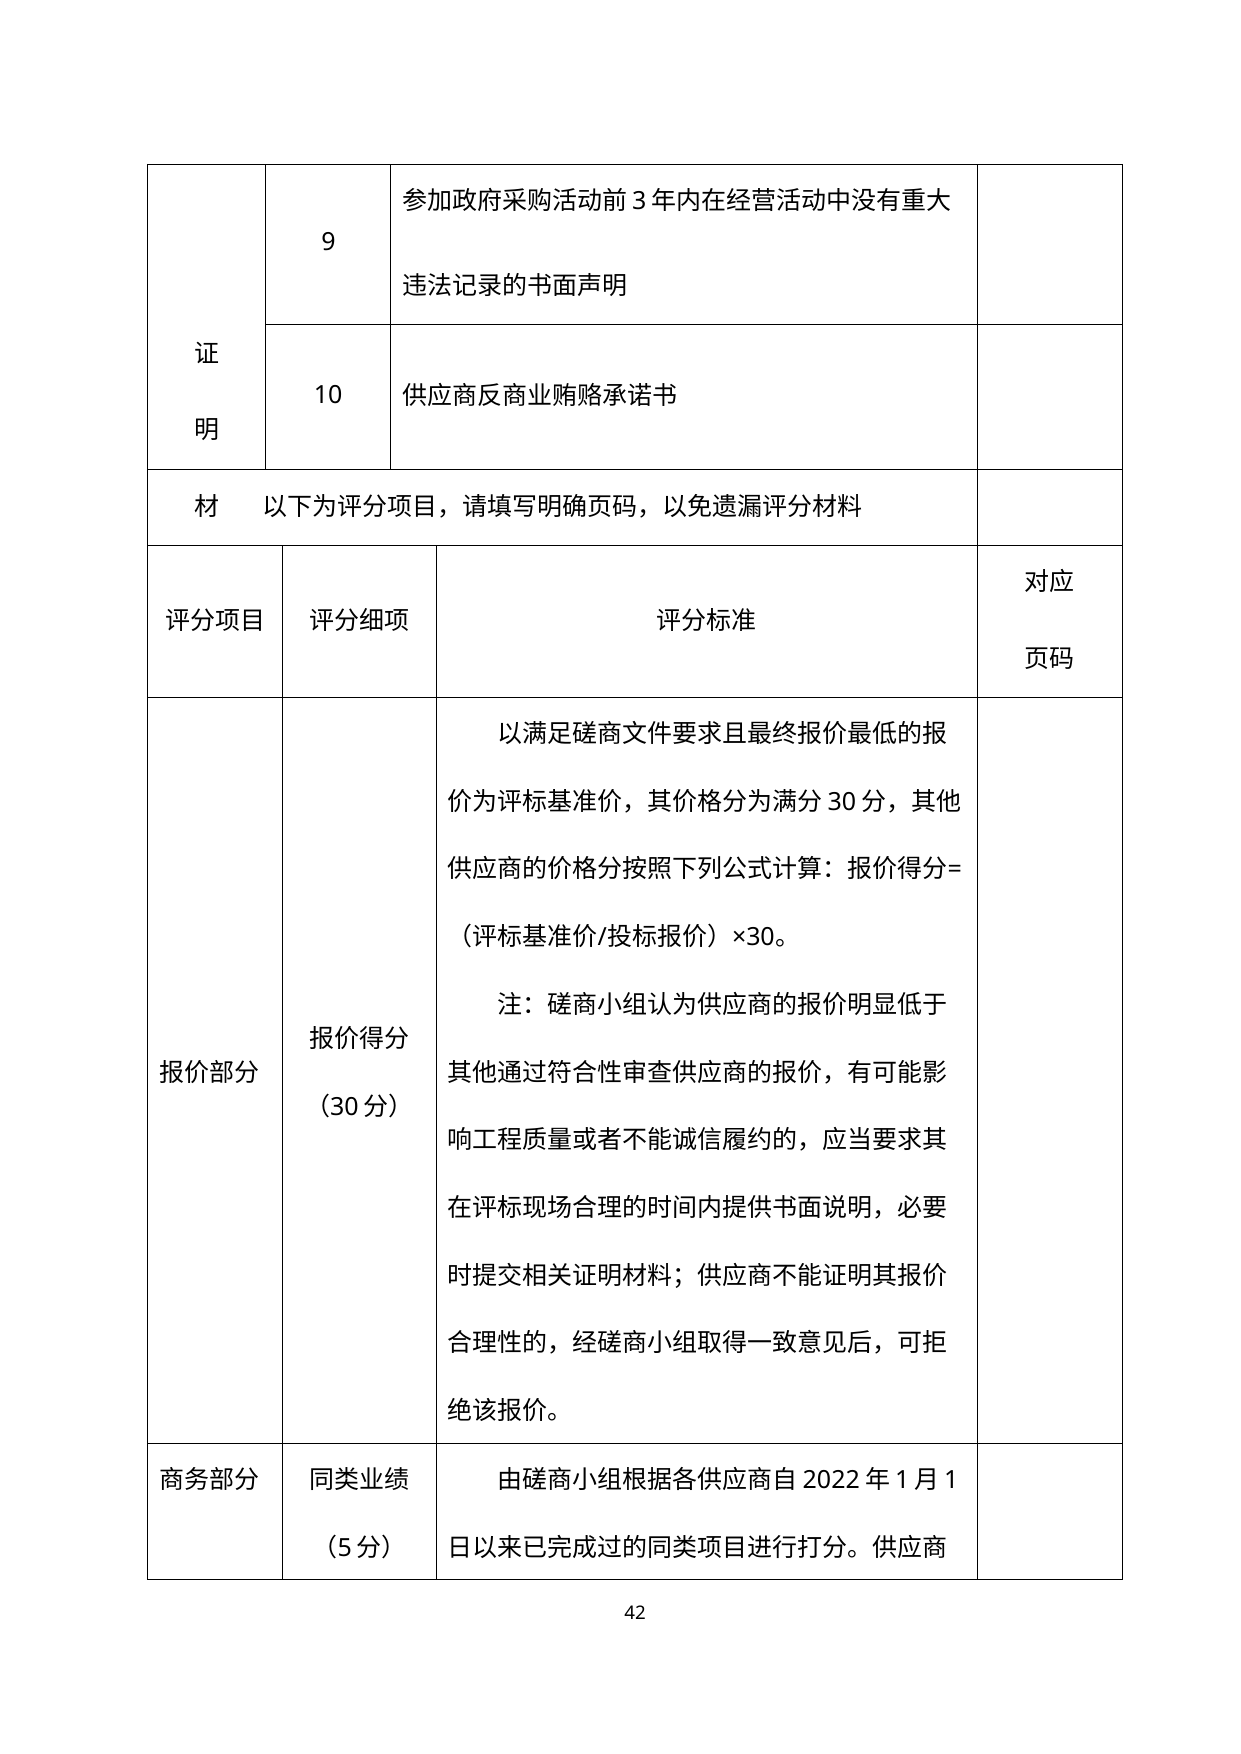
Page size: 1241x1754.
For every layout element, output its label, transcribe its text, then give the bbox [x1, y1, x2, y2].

table_cell [978, 470, 1122, 545]
table_cell 对应 页码 [978, 546, 1122, 697]
table_cell 商务部分 [148, 1444, 282, 1579]
table_cell 以下为评分项目，请填写明确页码，以免遗漏评分材料 [148, 470, 977, 545]
table_cell 评分细项 [283, 546, 436, 697]
table_cell 同类业绩（5分） [283, 1444, 436, 1579]
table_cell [437, 1444, 977, 1579]
table_cell 报价得分（30分） [283, 698, 436, 1443]
table_cell 9 [266, 165, 390, 323]
table_cell 以满足磋商文件要求且最终报价最低的报价为评标基准价，其价格分为满分30分，其他供应商的价格分按照下列公式计算：报价得分=（评标基准价/投标报价）×30。 注：磋商小组认为供应商的报价明显低于其他通过符合性审查供应商的报价，有可能影响工程质量或者不能诚信履约的，应当要求其在评标现场合理的时间内提供书面说明，必要时提交相关证明材料；供应商不能证明其报价合理性的，经磋商小组取得一致意见后，可拒绝该报价。 [437, 698, 977, 1443]
table_cell [978, 325, 1122, 469]
table_cell [978, 165, 1122, 323]
table_cell 评分项目 [148, 546, 282, 697]
table_cell 10 [266, 325, 390, 469]
table_cell [978, 698, 1122, 1443]
table_cell 报价部分 [148, 698, 282, 1443]
table_cell 参加政府采购活动前3年内在经营活动中没有重大违法记录的书面声明 [391, 165, 977, 323]
table_cell [978, 1444, 1122, 1579]
table_cell 供应商反商业贿赂承诺书 [391, 325, 977, 469]
table_cell 评分标准 [437, 546, 977, 697]
